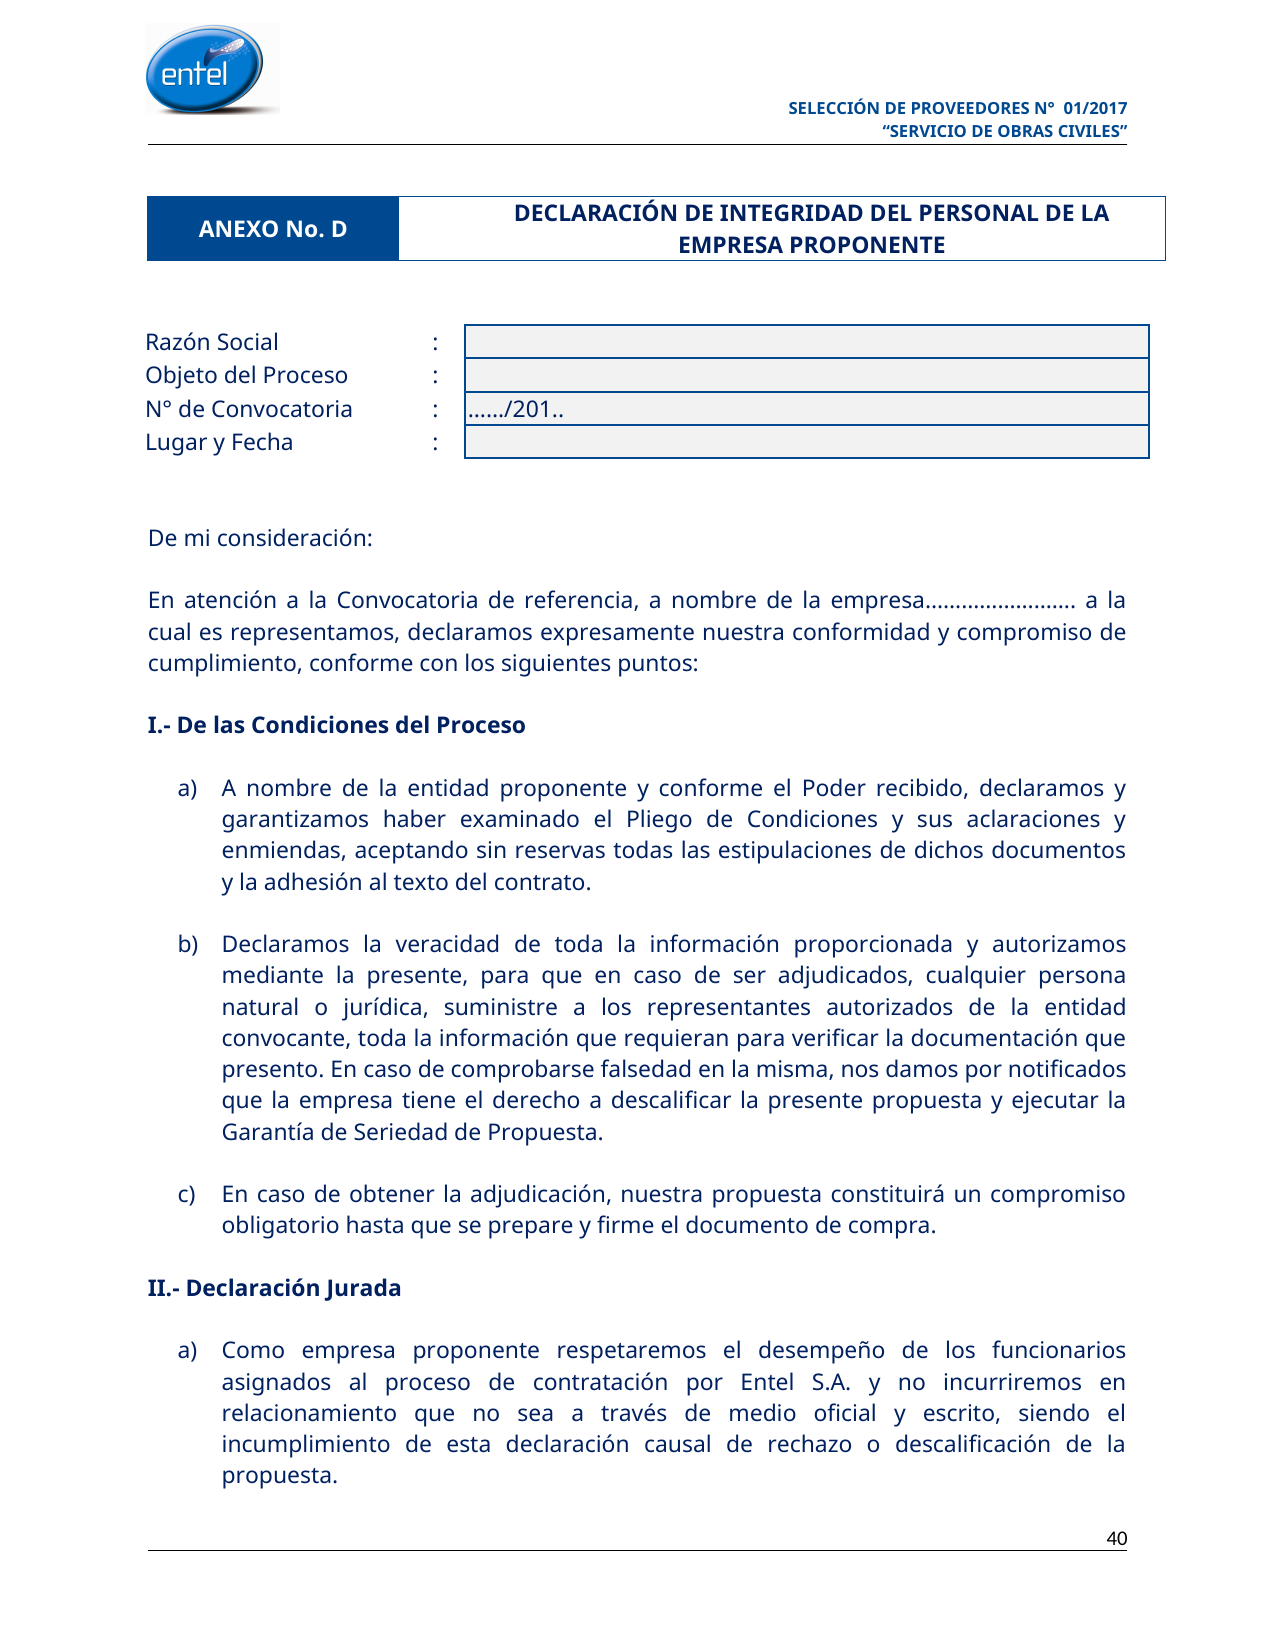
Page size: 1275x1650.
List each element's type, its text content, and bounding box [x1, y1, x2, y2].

list Como empresa proponente respetaremos el desempeño de los funcionarios asignados al proceso de contratación por Entel S.A. y no incurriremos en relacionamiento que no sea a través de medio oficial y escrito, siendo el incumplimiento de esta declaración causal de rechazo o descalificación de la propuesta. [177, 1334, 1127, 1491]
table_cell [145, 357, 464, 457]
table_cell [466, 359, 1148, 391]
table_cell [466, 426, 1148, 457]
list En caso de obtener la adjudicación, nuestra propuesta constituirá un compromiso obligatorio hasta que se prepare y firme el documento de compra. [177, 1178, 1127, 1241]
text II.- Declaración Jurada [148, 1272, 1127, 1303]
picture [145, 23, 281, 115]
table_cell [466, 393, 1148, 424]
text En atención a la Convocatoria de referencia, a nombre de la empresa……………………. a la cual es representamos, declaramos expresamente nuestra conformidad y compromiso de cumplimiento, conforme con los siguientes puntos: [148, 584, 1127, 678]
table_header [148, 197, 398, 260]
text I.- De las Condiciones del Proceso [148, 709, 1127, 741]
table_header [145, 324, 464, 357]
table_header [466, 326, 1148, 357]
list Declaramos la veracidad de toda la información proporcionada y autorizamos mediante la presente, para que en caso de ser adjudicados, cualquier persona natural o jurídica, suministre a los representantes autorizados de la entidad convocante, toda la información que requieran para verificar la documentación que presento. En caso de comprobarse falsedad en la misma, nos damos por notificados que la empresa tiene el derecho a descalificar la presente propuesta y ejecutar la Garantía de Seriedad de Propuesta. [177, 928, 1127, 1147]
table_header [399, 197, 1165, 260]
list A nombre de la entidad proponente y conforme el Poder recibido, declaramos y garantizamos haber examinado el Pliego de Condiciones y sus aclaraciones y enmiendas, aceptando sin reservas todas las estipulaciones de dichos documentos y la adhesión al texto del contrato. [177, 772, 1127, 897]
text De mi consideración: [148, 522, 1127, 553]
